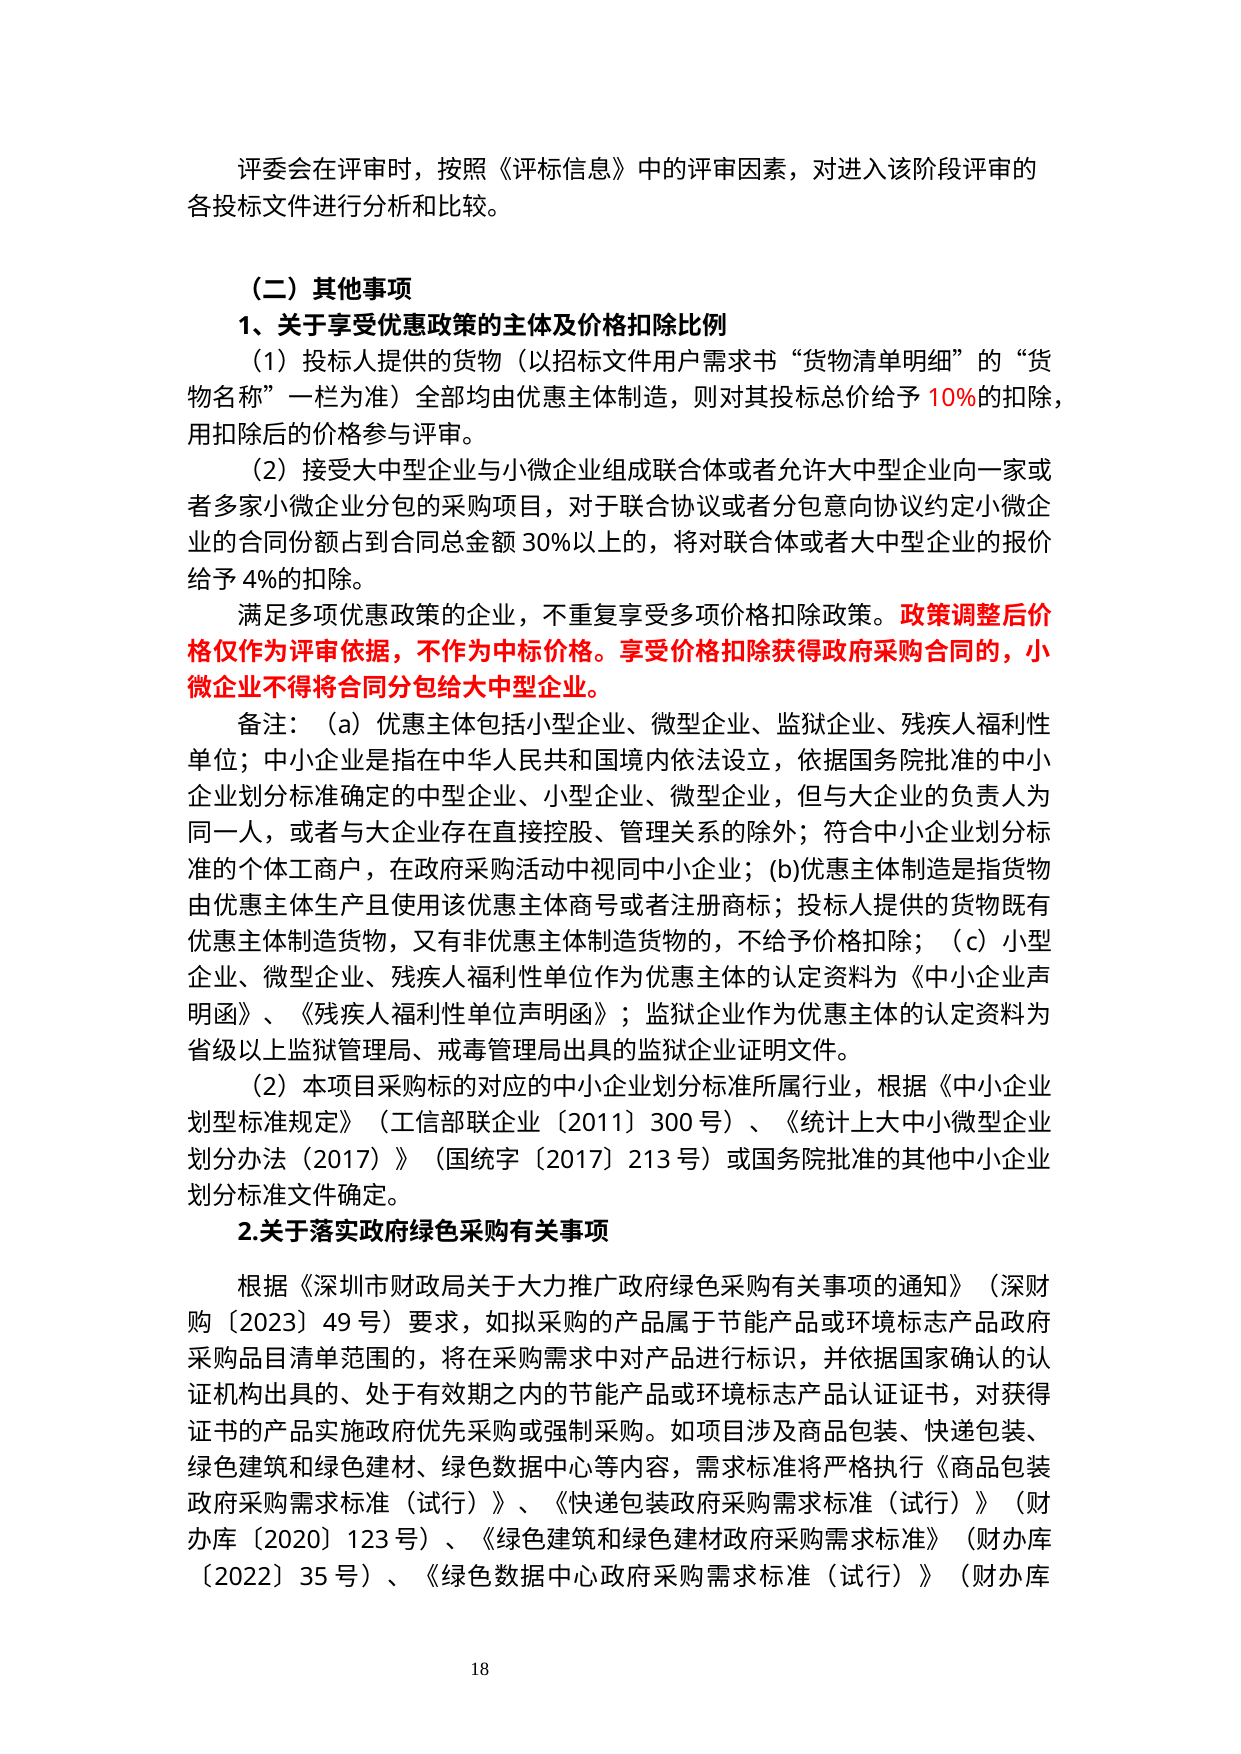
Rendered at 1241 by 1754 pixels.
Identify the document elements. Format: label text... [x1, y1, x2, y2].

text （1）投标人提供的货物（以招标文件用户需求书“货物清单明细”的“货物名称”一栏为准）全部均由优惠主体制造，则对其投标总价给予10%的扣除，用扣除后的价格参与评审。 [187, 342, 1053, 450]
text 评委会在评审时，按照《评标信息》中的评审因素，对进入该阶段评审的各投标文件进行分析和比较。 [187, 150, 1053, 222]
text 1、关于享受优惠政策的主体及价格扣除比例 [187, 305, 1053, 342]
text 备注：（a）优惠主体包括小型企业、微型企业、监狱企业、残疾人福利性单位；中小企业是指在中华人民共和国境内依法设立，依据国务院批准的中小企业划分标准确定的中型企业、小型企业、微型企业，但与大企业的负责人为同一人，或者与大企业存在直接控股、管理关系的除外；符合中小企业划分标准的个体工商户，在政府采购活动中视同中小企业；(b)优惠主体制造是指货物由优惠主体生产且使用该优惠主体商号或者注册商标；投标人提供的货物既有优惠主体制造货物，又有非优惠主体制造货物的，不给予价格扣除；（c）小型企业、微型企业、残疾人福利性单位作为优惠主体的认定资料为《中小企业声明函》、《残疾人福利性单位声明函》；监狱企业作为优惠主体的认定资料为省级以上监狱管理局、戒毒管理局出具的监狱企业证明文件。 [187, 704, 1053, 1067]
text （2）接受大中型企业与小微企业组成联合体或者允许大中型企业向一家或者多家小微企业分包的采购项目，对于联合协议或者分包意向协议约定小微企业的合同份额占到合同总金额30%以上的，将对联合体或者大中型企业的报价给予4%的扣除。 [187, 450, 1053, 595]
text 满足多项优惠政策的企业，不重复享受多项价格扣除政策。政策调整后价格仅作为评审依据，不作为中标价格。享受价格扣除获得政府采购合同的，小微企业不得将合同分包给大中型企业。 [187, 595, 1053, 704]
text （二）其他事项 [187, 269, 1053, 305]
text 2.关于落实政府绿色采购有关事项 [187, 1212, 1053, 1248]
list 本项目采购标的对应的中小企业划分标准所属行业，根据《中小企业划型标准规定》（工信部联企业〔2011〕300号）、《统计上大中小微型企业划分办法（2017）》（国统字〔2017〕213号）或国务院批准的其他中小企业划分标准文件确定。 [187, 1067, 1053, 1212]
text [187, 1266, 1053, 1592]
